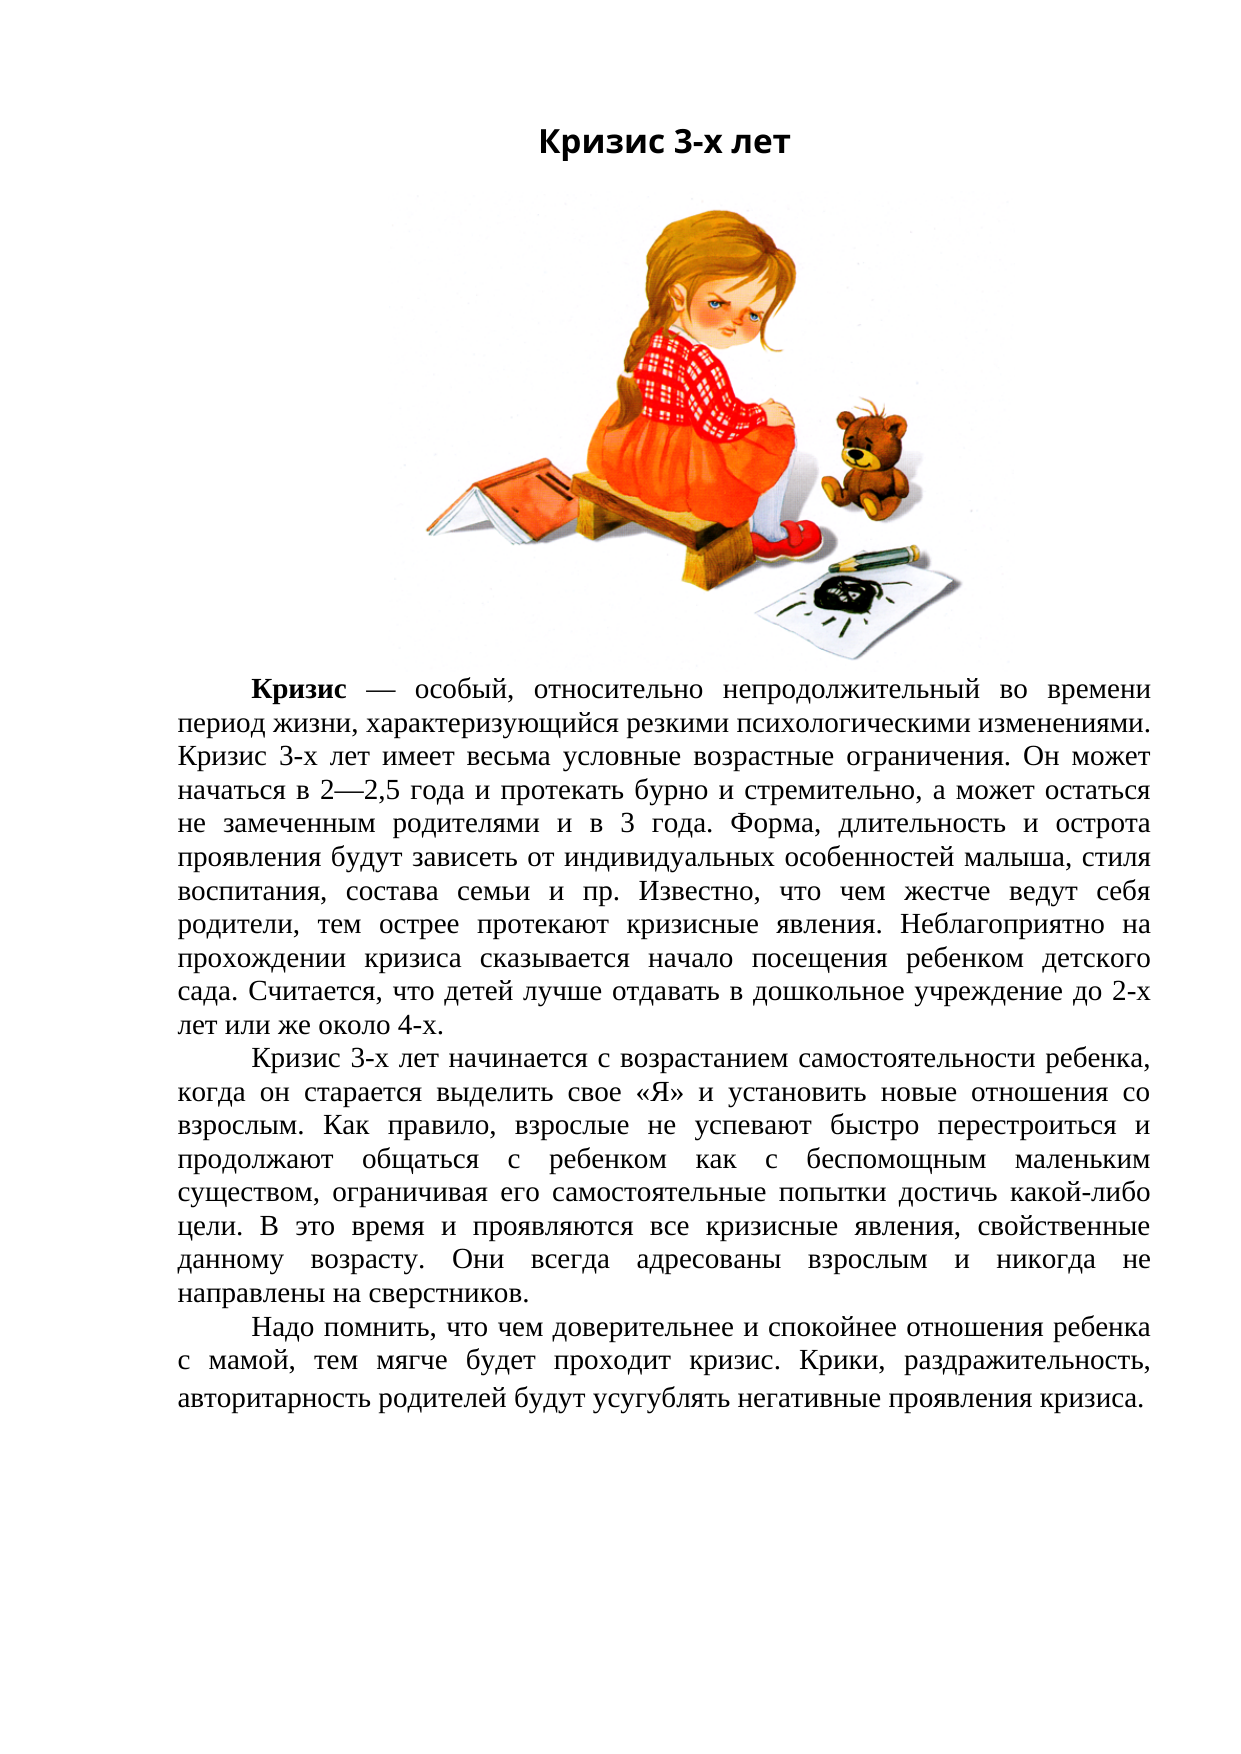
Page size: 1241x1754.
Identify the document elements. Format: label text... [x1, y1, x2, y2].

picture [387, 191, 1015, 672]
text Надо помнить, что чем доверительнее и спокойнее отношения ребенка с мамой, тем мягче будет проходит кризис. Крики, раздражительность, авторитарность родителей будут усугублять негативные проявления кризиса. [177, 1309, 1152, 1414]
text Кризис — особый, относительно непродолжительный во времени период жизни, характеризующийся резкими психологическими изменениями. Кризис 3-х лет имеет весьма условные возрастные ограничения. Он может начаться в 2—2,5 года и протекать бурно и стремительно, а может остаться не замеченным родителями и в 3 года. Форма, длительность и острота проявления будут зависеть от индивидуальных особенностей малыша, стиля воспитания, состава семьи и пр. Известно, что чем жестче ведут себя родители, тем острее протекают кризисные явления. Неблагоприятно на прохождении кризиса сказывается начало посещения ребенком детского сада. Считается, что детей лучше отдавать в дошкольное учреждение до 2-х лет или же около 4-х. [177, 671, 1152, 1040]
text Кризис 3-х лет [177, 118, 1152, 163]
text Кризис 3-х лет начинается с возрастанием самостоятельности ребенка, когда он старается выделить свое «Я» и установить новые отношения со взрослым. Как правило, взрослые не успевают быстро перестроиться и продолжают общаться с ребенком как с беспомощным маленьким существом, ограничивая его самостоятельные попытки достичь какой-либо цели. В это время и проявляются все кризисные явления, свойственные данному возрасту. Они всегда адресованы взрослым и никогда не направлены на сверстников. [177, 1040, 1152, 1309]
